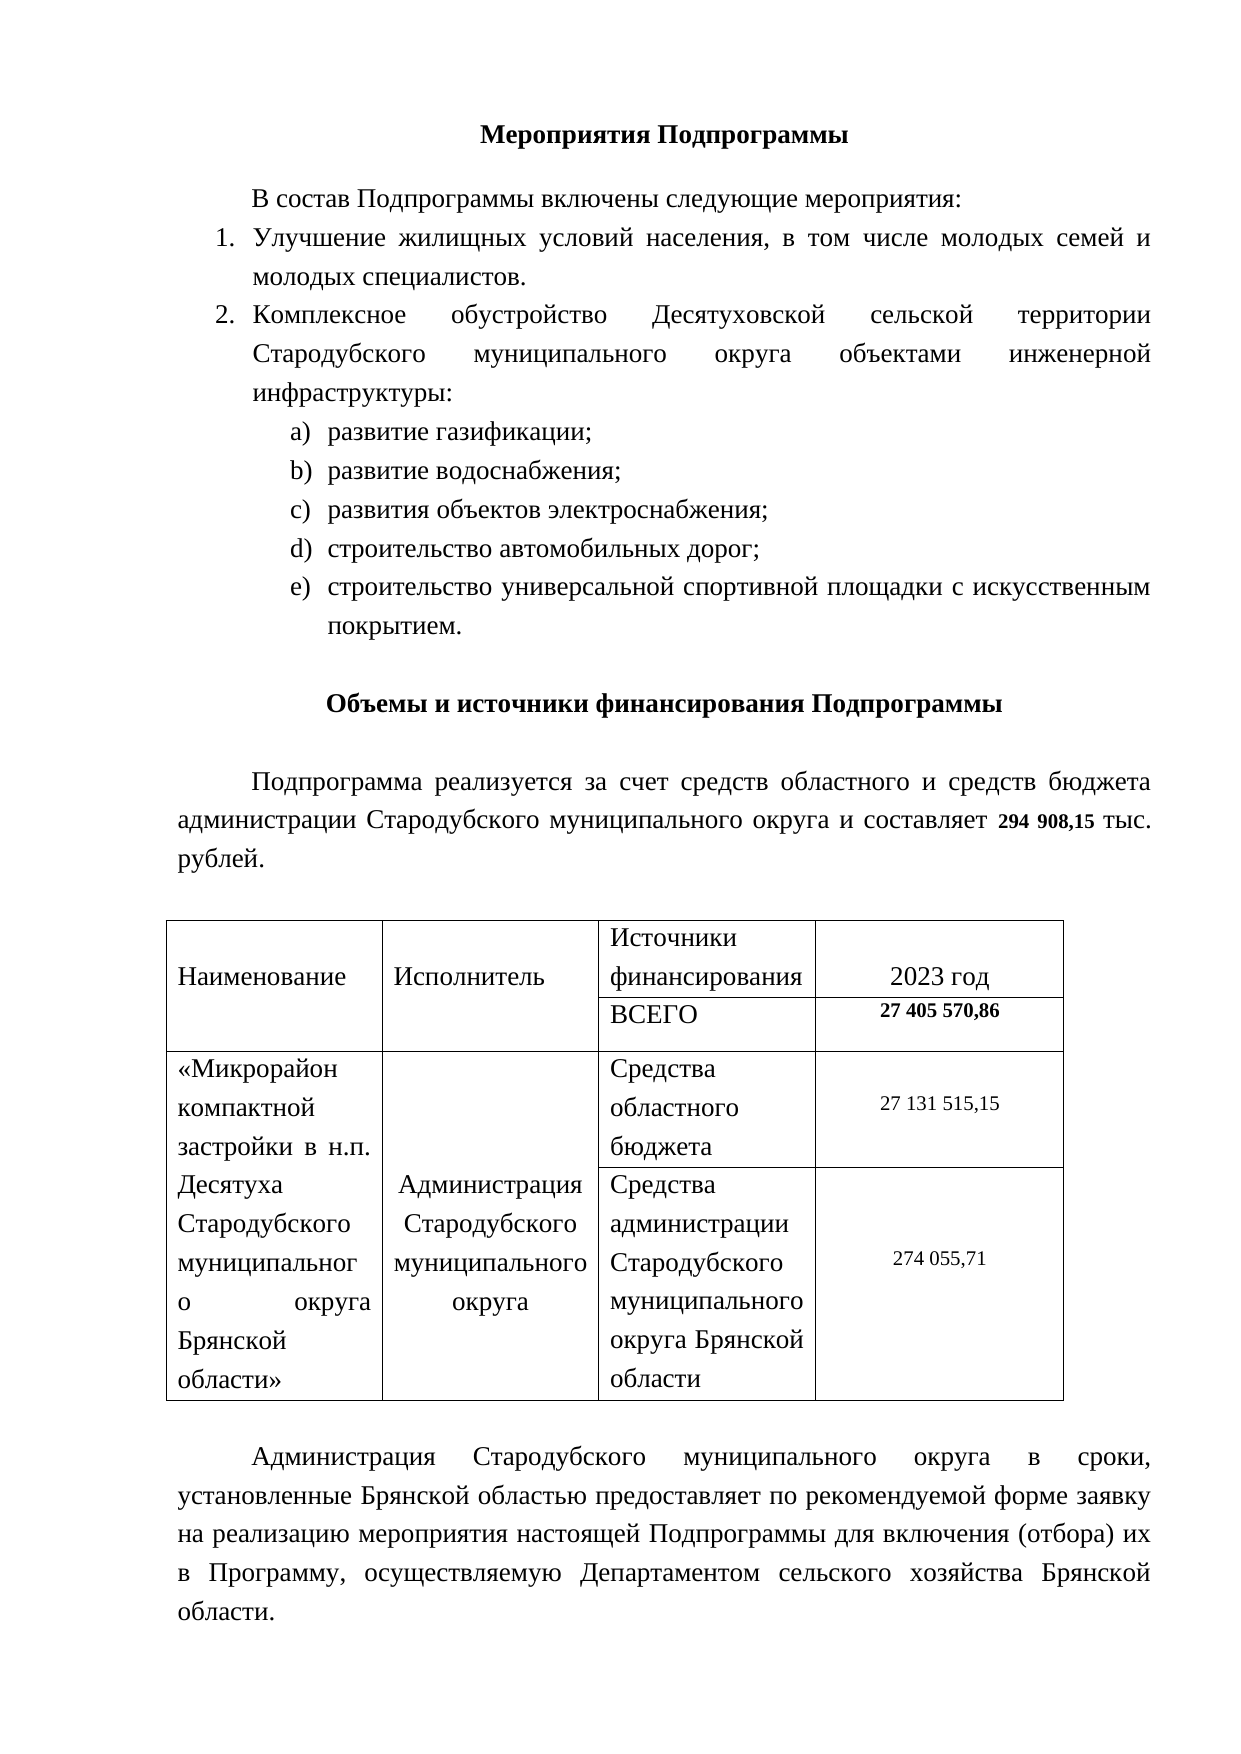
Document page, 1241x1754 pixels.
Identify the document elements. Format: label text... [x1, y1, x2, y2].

list развития объектов электроснабжения; [290, 493, 1152, 524]
table_cell Средства администрации Стародубского муниципального округа Брянской области [599, 1168, 815, 1400]
table_cell 27 131 515,15 [816, 1052, 1063, 1167]
table_header 2023 год [816, 921, 1063, 997]
list строительство универсальной спортивной площадки с искусственным покрытием. [290, 571, 1152, 641]
text Объемы и источники финансирования Подпрограммы [177, 687, 1152, 718]
text В состав Подпрограммы включены следующие мероприятия: [177, 182, 1152, 213]
list строительство автомобильных дорог; [290, 532, 1152, 563]
list развитие водоснабжения; [290, 454, 1152, 485]
table_header Источники финансирования [599, 921, 815, 997]
text Мероприятия Подпрограммы [177, 118, 1152, 149]
table_cell 274 055,71 [816, 1168, 1063, 1400]
table_cell ВСЕГО [599, 998, 815, 1051]
list Комплексное обустройство Десятуховской сельской территории Стародубского муниципального округа объектами инженерной инфраструктуры: [215, 298, 1152, 407]
table_cell 27 405 570,86 [816, 998, 1063, 1051]
table_cell «Микрорайон компактной застройки в н.п. Десятуха Стародубского муниципального округа Брянской области» [167, 1052, 382, 1400]
table_header Наименование [167, 921, 382, 1051]
table_header Исполнитель [383, 921, 598, 1051]
text Администрация Стародубского муниципального округа в сроки, установленные Брянской областью предоставляет по рекомендуемой форме заявку на реализацию мероприятия настоящей Подпрограммы для включения (отбора) их в Программу, осуществляемую Департаментом сельского хозяйства Брянской области. [177, 1440, 1152, 1626]
table_cell Средства областного бюджета [599, 1052, 815, 1167]
list развитие газификации; [290, 415, 1152, 446]
list Улучшение жилищных условий населения, в том числе молодых семей и молодых специалистов. [215, 221, 1152, 291]
text Подпрограмма реализуется за счет средств областного и средств бюджета администрации Стародубского муниципального округа и составляет 294 908,15 тыс. рублей. [177, 765, 1152, 874]
table_cell Администрация Стародубского муниципального округа [383, 1052, 598, 1400]
